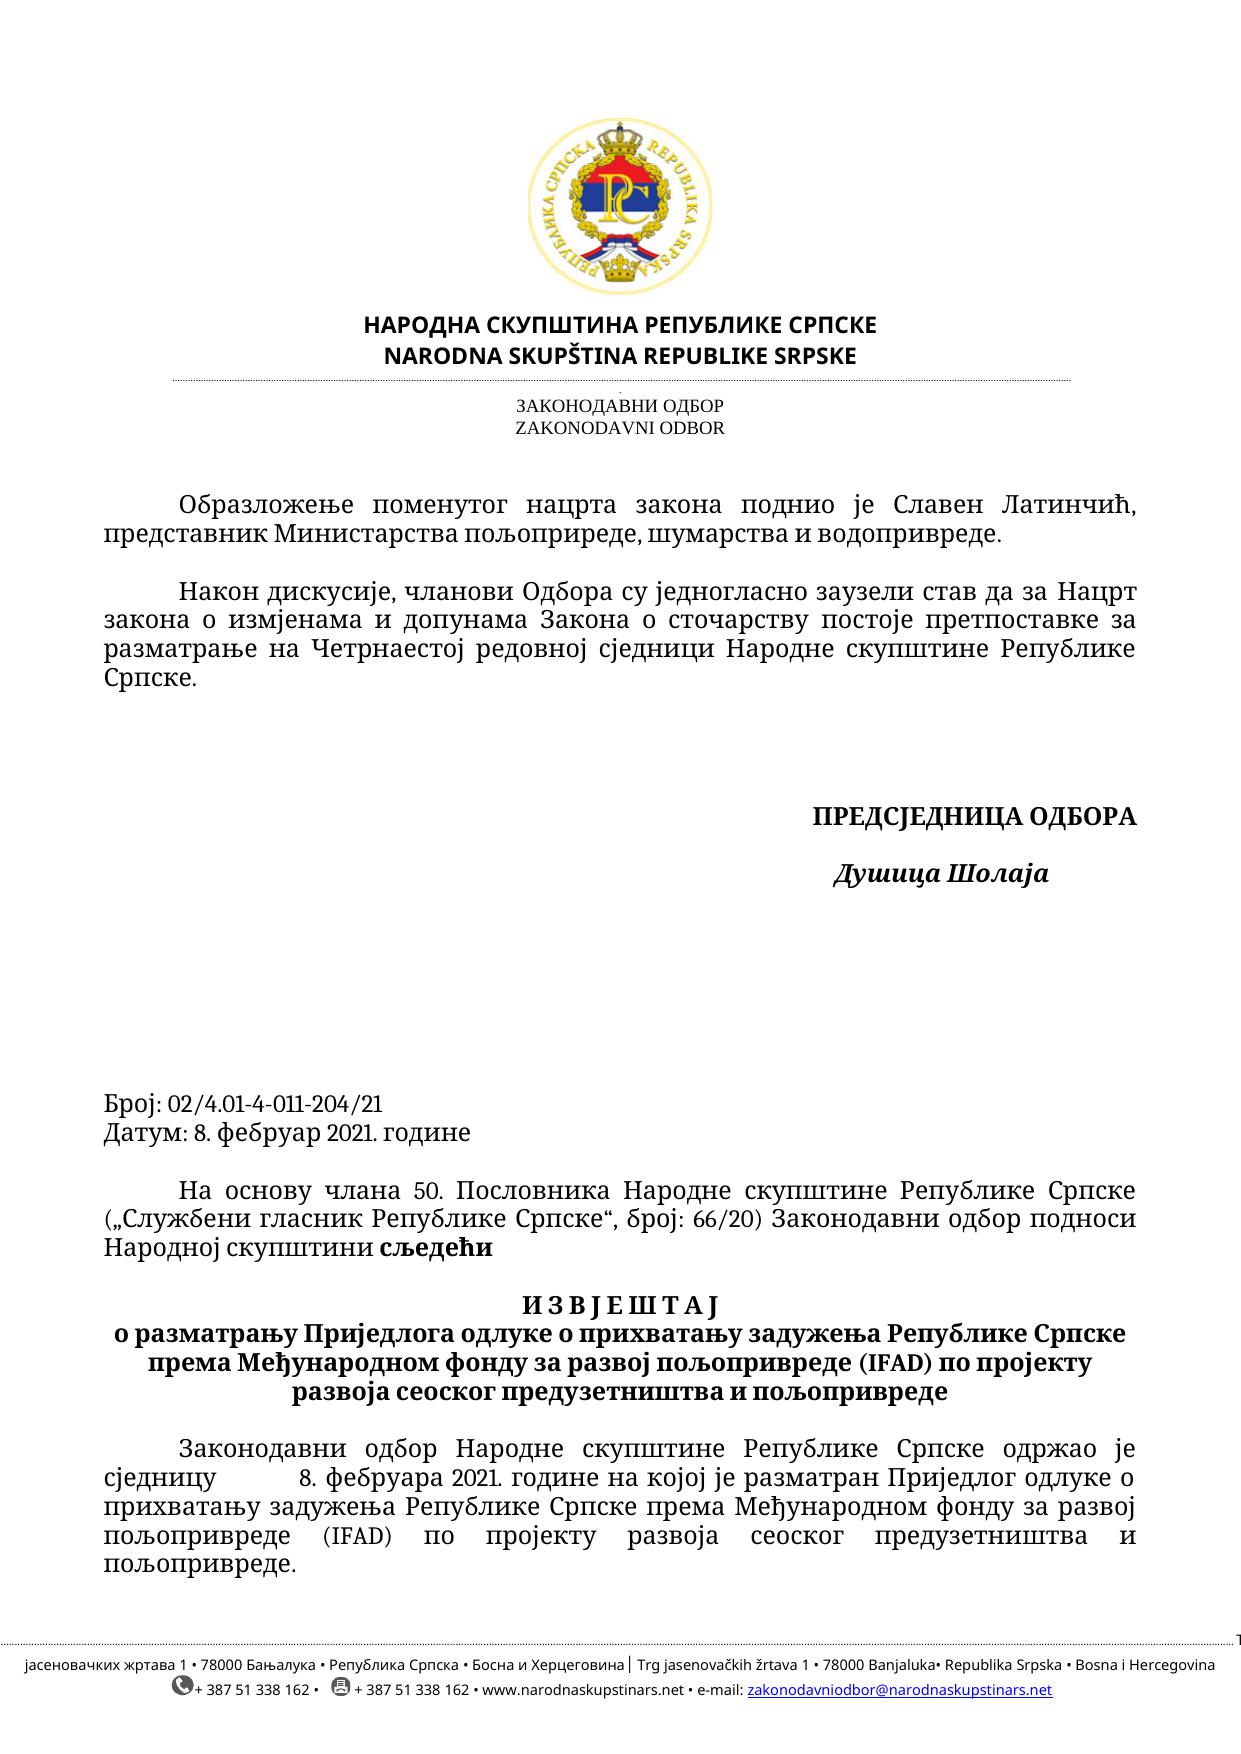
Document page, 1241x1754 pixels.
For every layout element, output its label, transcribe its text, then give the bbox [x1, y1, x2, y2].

text ПРЕДСЈЕДНИЦА ОДБОРА [103, 803, 1137, 832]
text Датум: 8. фебруар 2021. године [103, 1119, 1137, 1148]
text Након дискусије, чланови Одбора су једногласно заузели став да за Нацрт закона о измјенама и допунама Закона о сточарству постоје претпоставке за разматрање на Четрнаестој редовној сједници Народне скупштине Републике Српске. [103, 577, 1137, 692]
text На основу члана 50. Пословника Народне скупштине Републике Српске („Службени гласник Републике Српске“, број: 66/20) Законодавни одбор подноси Народној скупштини сљедећи [103, 1177, 1137, 1263]
text Образложење поменутог нацрта закона поднио је Славен Латинчић, представник Министарства пољоприреде, шумарства и водопривреде. [103, 491, 1137, 549]
text Душица Шолаја [103, 860, 1137, 889]
text о разматрању Приједлога одлуке о прихватању задужења Републике Српске према Међународном фонду за развој пољопривреде (IFAD) по пројекту развоја сеоског предузетништва и пољопривреде [103, 1320, 1137, 1407]
text Број: 02/4.01-4-011-204/21 [103, 1090, 1137, 1119]
text И З В Ј Е Ш Т А Ј [103, 1292, 1137, 1320]
text Законодавни одбор Народне скупштине Републике Српске одржао је сједницу 8. фебруара 2021. године на којој је разматран Приједлог одлуке о прихватању задужења Републике Српске према Међународном фонду за развој пољопривреде (IFAD) по пројекту развоја сеоског предузетништва и пољопривреде. [103, 1435, 1137, 1579]
